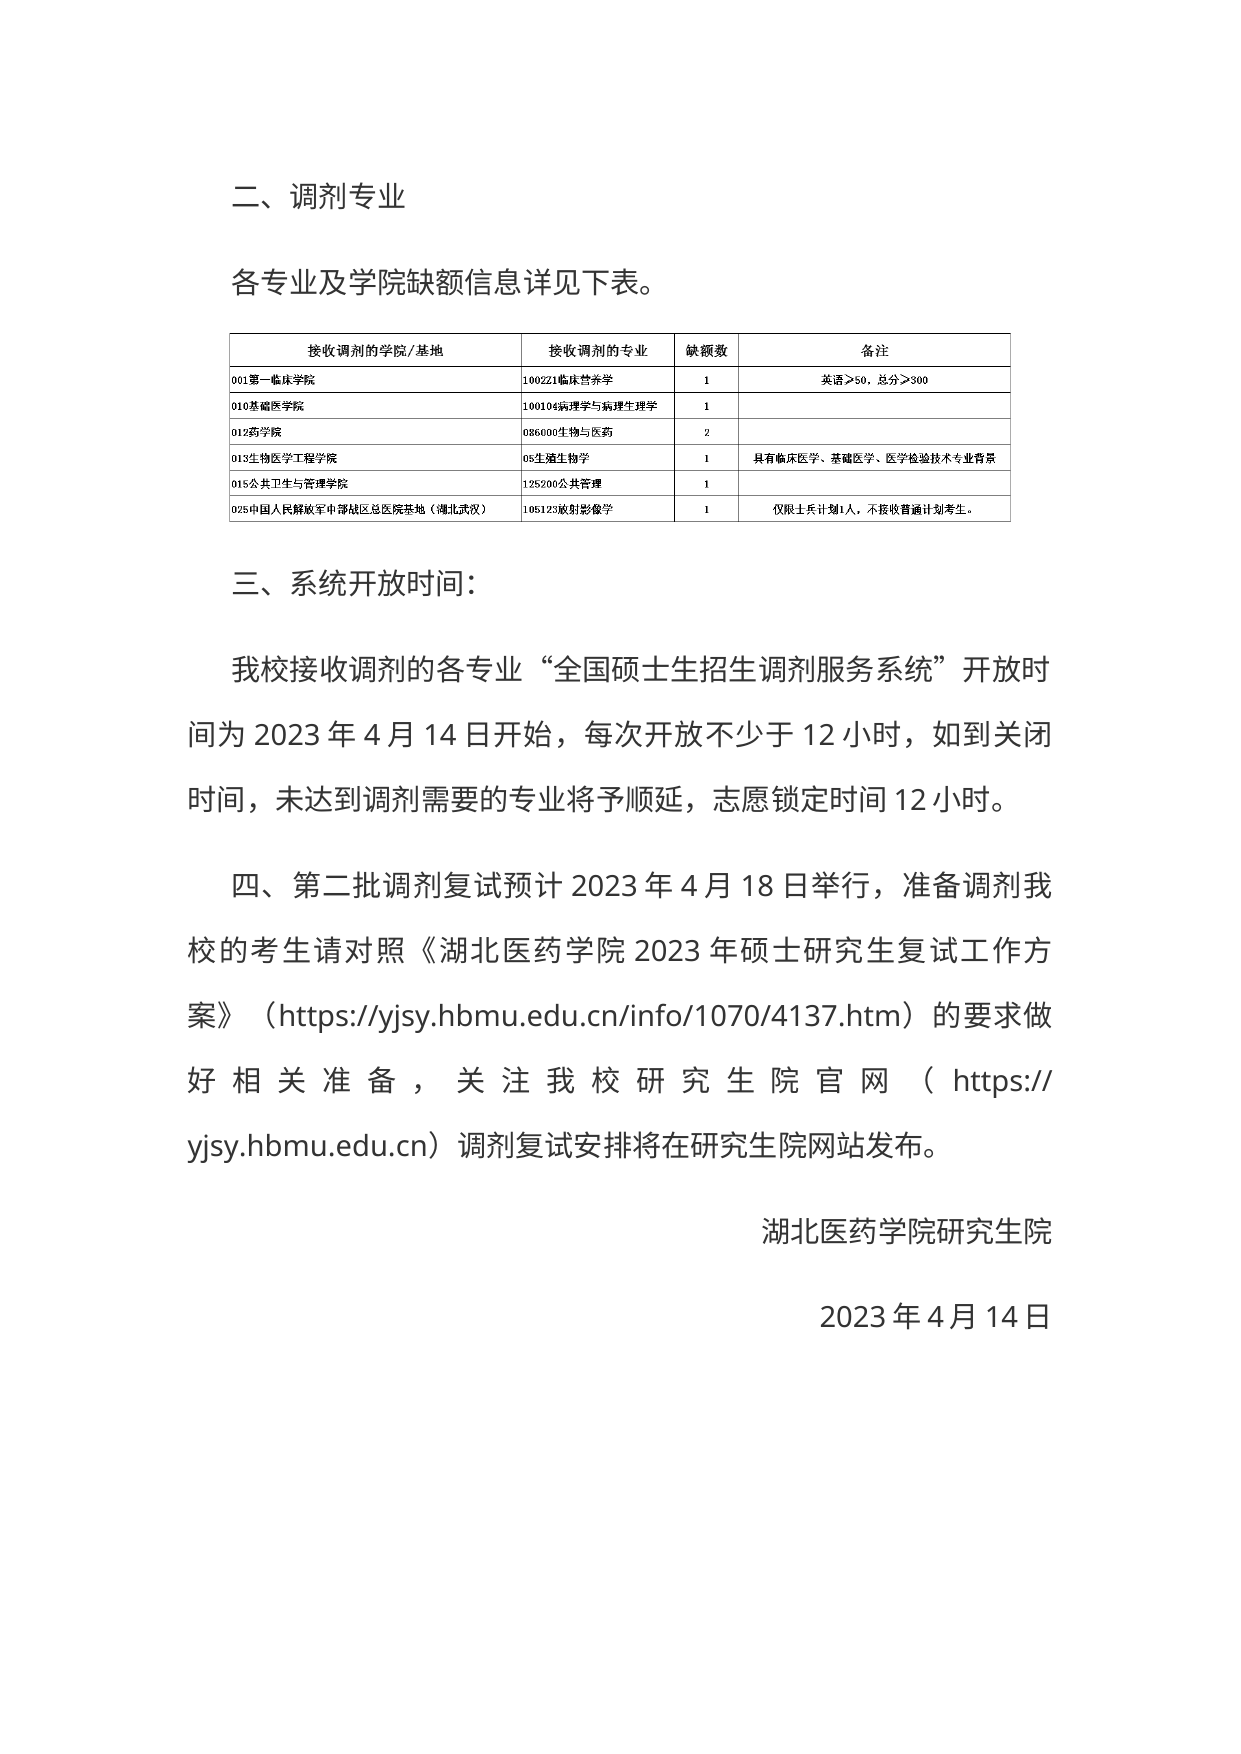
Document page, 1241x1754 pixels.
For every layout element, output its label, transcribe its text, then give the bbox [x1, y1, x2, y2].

text 二、调剂专业 [187, 162, 1053, 227]
text 我校接收调剂的各专业“全国硕士生招生调剂服务系统”开放时间为2023年4月14日开始，每次开放不少于12小时，如到关闭时间，未达到调剂需要的专业将予顺延，志愿锁定时间12小时。 [187, 635, 1053, 830]
text 各专业及学院缺额信息详见下表。 [187, 248, 1053, 313]
text 湖北医药学院研究生院 [187, 1197, 1053, 1262]
picture [229, 333, 1011, 522]
text 三、系统开放时间： [187, 549, 1053, 614]
text 四、第二批调剂复试预计2023年4月18日举行，准备调剂我校的考生请对照《湖北医药学院2023年硕士研究生复试工作方案》（https://yjsy.hbmu.edu.cn/info/1070/4137.htm）的要求做好相关准备，关注我校研究生院官网（https://yjsy.hbmu.edu.cn）调剂复试安排将在研究生院网站发布。 [187, 851, 1053, 1176]
text 2023年4月14日 [187, 1283, 1053, 1348]
